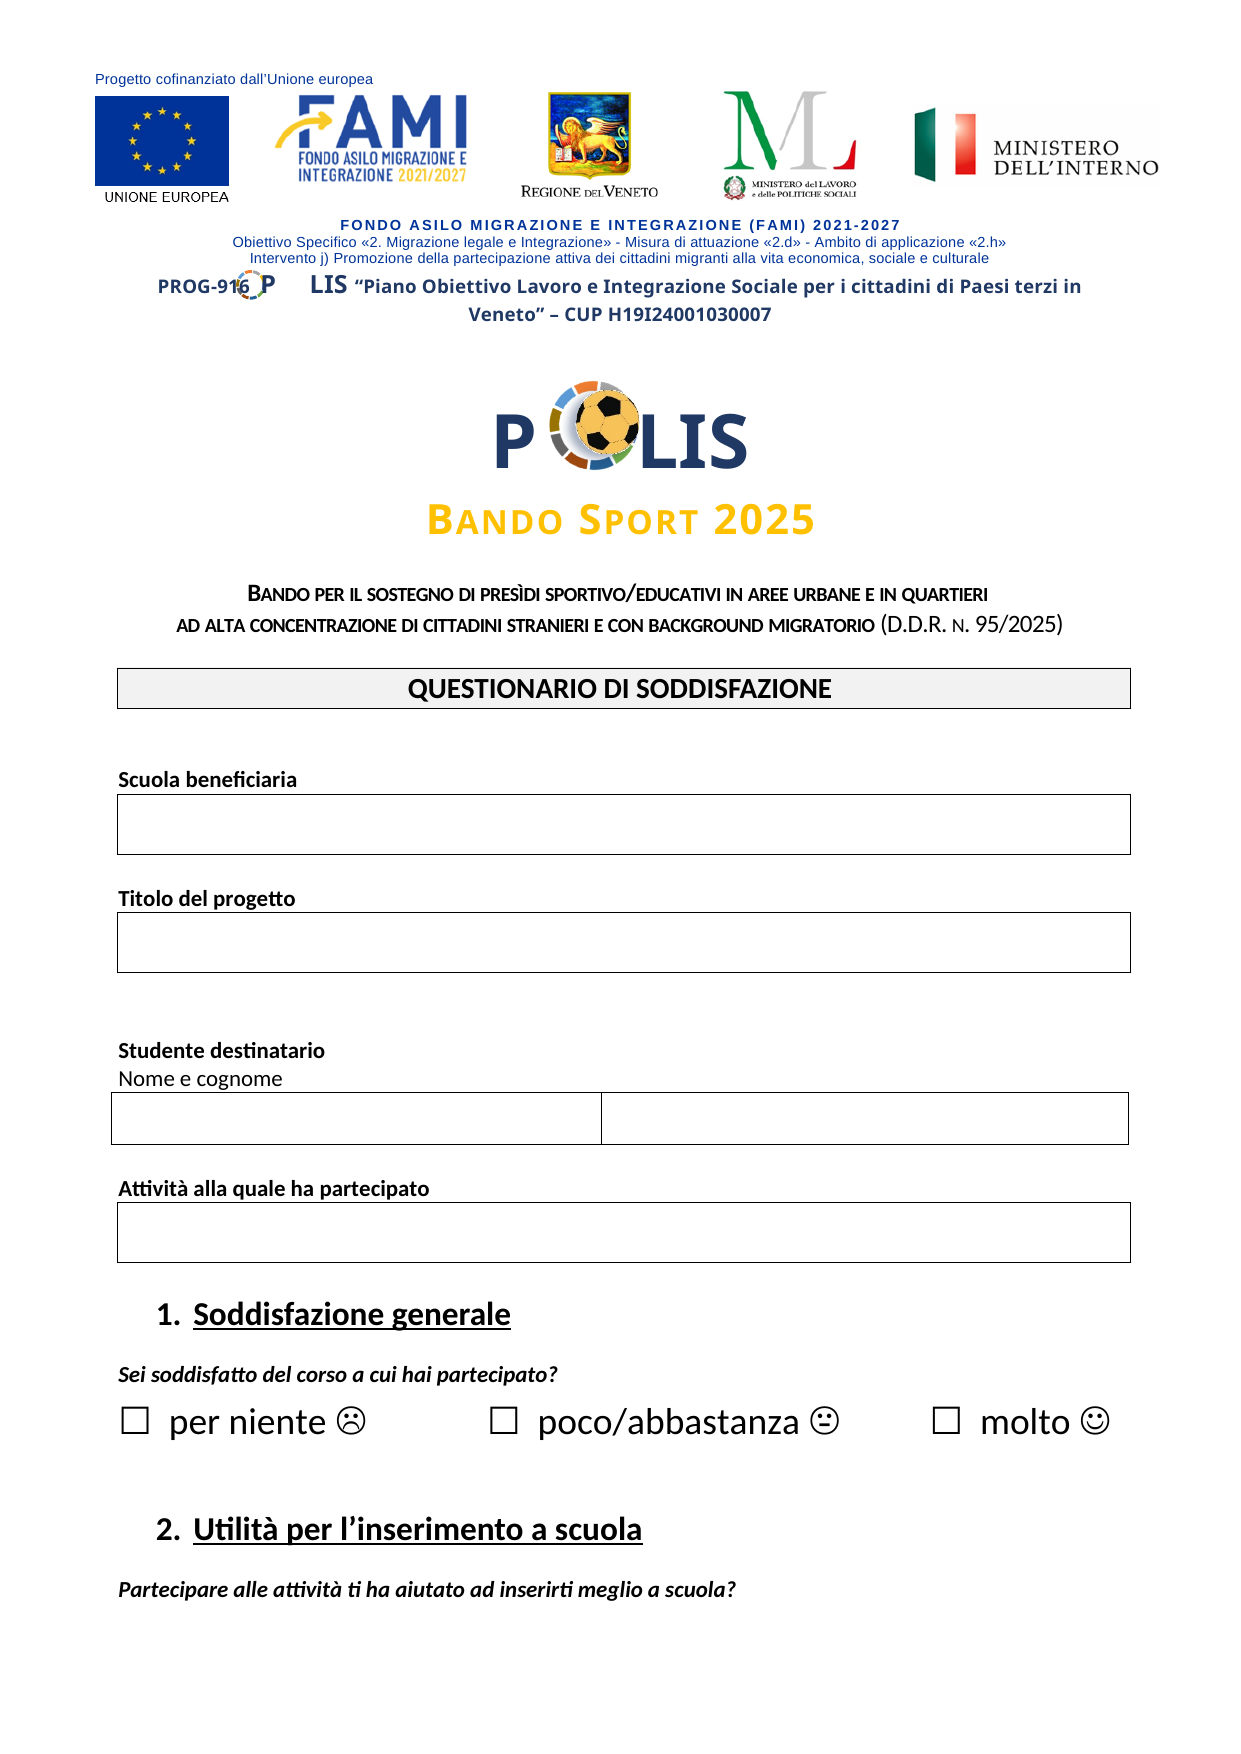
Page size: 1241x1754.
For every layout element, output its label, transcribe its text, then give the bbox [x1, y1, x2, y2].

subtitle QUESTIONARIO DI SODDISFAZIONE [118, 669, 1130, 708]
text P LIS [118, 388, 1122, 490]
text Nome e cognome [118, 1064, 1122, 1092]
picture [235, 265, 264, 304]
text Partecipare alle attività ti ha aiutato ad inserirti meglio a scuola? [118, 1575, 1122, 1603]
list Utilità per l’inserimento a scuola [156, 1508, 1122, 1548]
subtitle Scuola beneficiaria [118, 766, 1122, 793]
picture [533, 365, 653, 485]
table_header [602, 1093, 1128, 1144]
text Attività alla quale ha partecipato [118, 1174, 1122, 1202]
text Bando Sport 2025 [118, 490, 1122, 547]
list Soddisfazione generale [156, 1293, 1122, 1333]
text Sei soddisfatto del corso a cui hai partecipato? [118, 1360, 1122, 1388]
text Titolo del progetto [118, 884, 1122, 912]
text Bando per il sostegno di presìdi sportivo/educativi in aree urbane e in quartieri ad alta concentrazione di cittadini stranieri e con background migratorio (D.D.R. n. 95/2025) [118, 577, 1122, 638]
picture [89, 90, 1161, 209]
text per niente poco/abbastanza molto [118, 1394, 1122, 1446]
text Studente destinatario [118, 1036, 1122, 1064]
table_header [112, 1093, 601, 1144]
